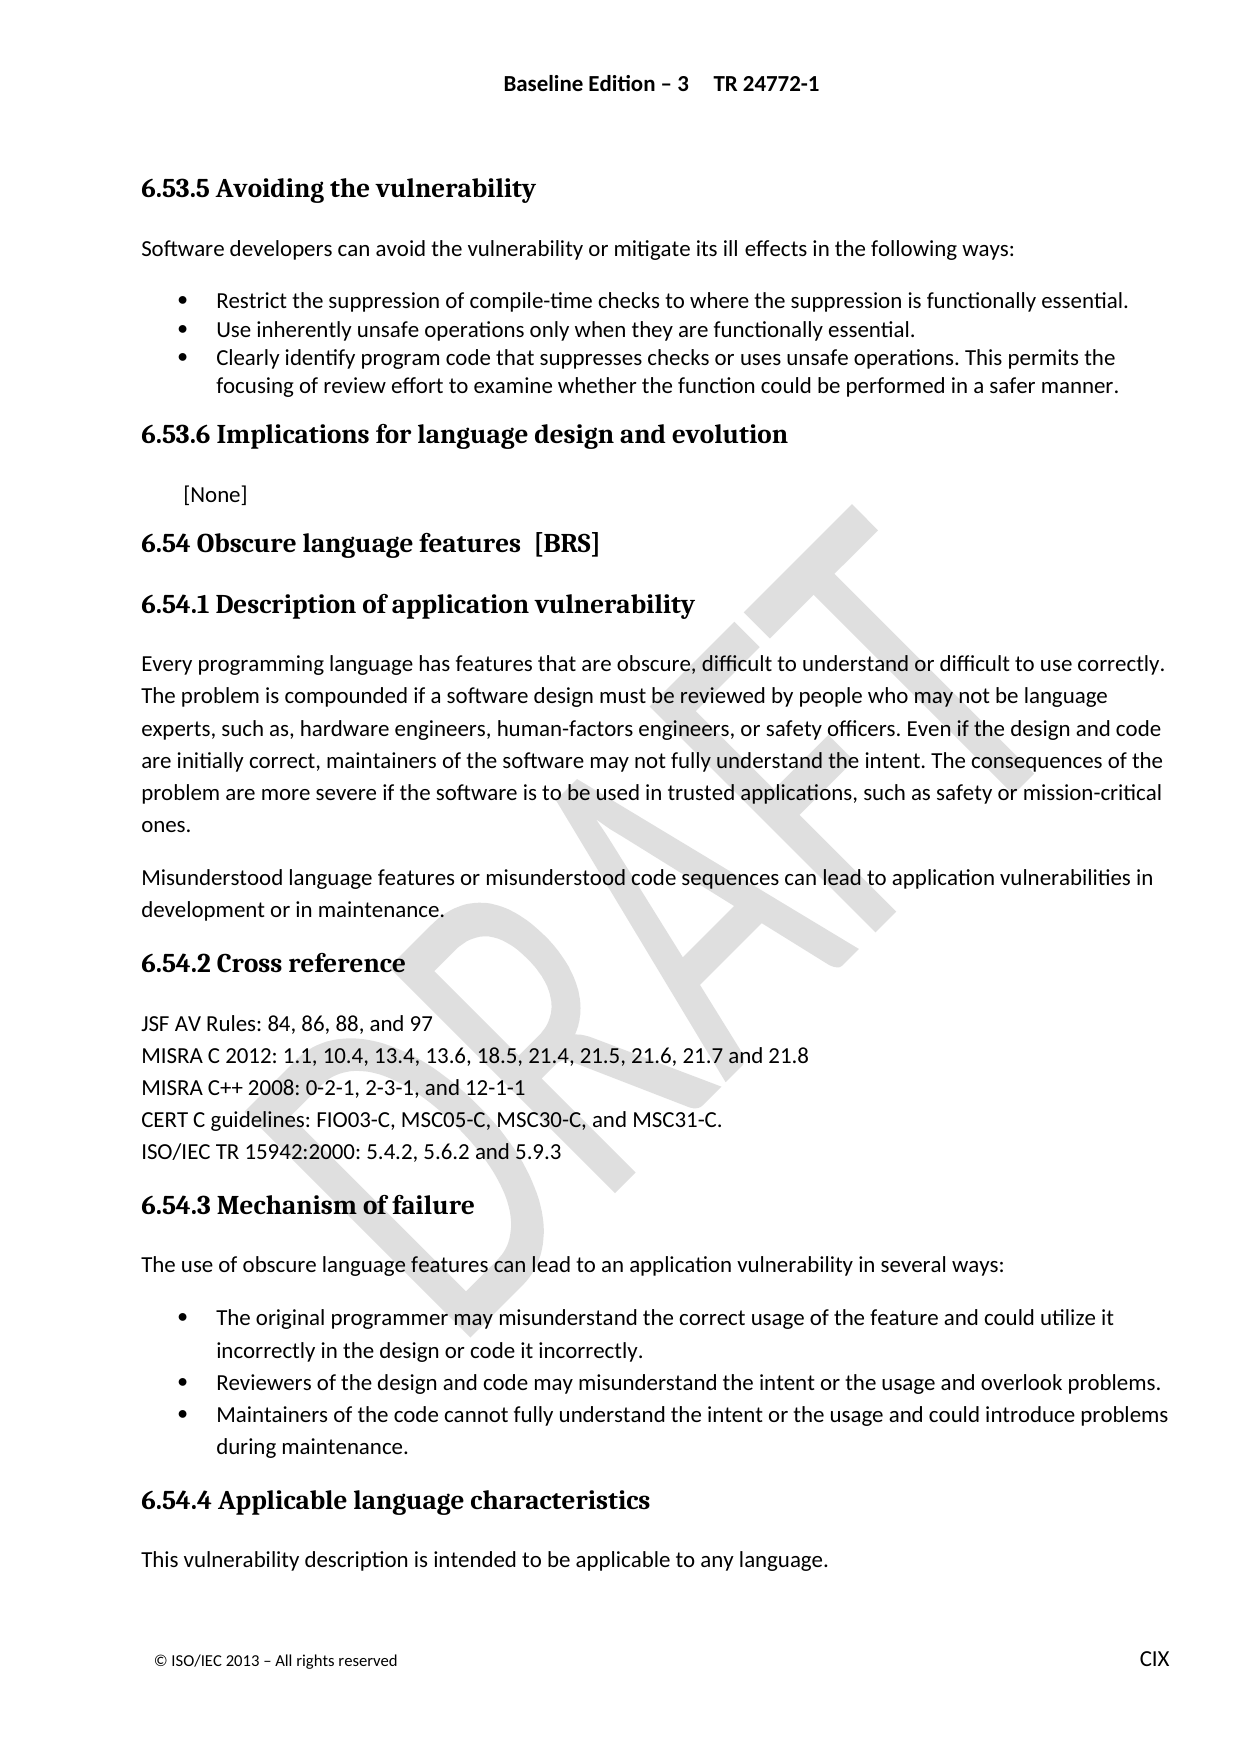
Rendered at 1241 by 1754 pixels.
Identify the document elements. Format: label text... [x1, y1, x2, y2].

text [None] [183, 480, 1182, 508]
subtitle 6.53.5 Avoiding the vulnerability [141, 173, 1182, 205]
subtitle 6.53.6 Implications for language design and evolution [141, 419, 1182, 451]
list The original programmer may misunderstand the correct usage of the feature and could utilize it incorrectly in the design or code it incorrectly. [178, 1303, 1182, 1364]
list Clearly identify program code that suppresses checks or uses unsafe operations. This permits the focusing of review effort to examine whether the function could be performed in a safer manner. [178, 343, 1182, 399]
text Every programming language has features that are obscure, difficult to understand or difficult to use correctly. The problem is compounded if a software design must be reviewed by people who may not be language experts, such as, hardware engineers, human-factors engineers, or safety officers. Even if the design and code are initially correct, maintainers of the software may not fully understand the intent. The consequences of the problem are more severe if the software is to be used in trusted applications, such as safety or mission-critical ones. [141, 649, 1182, 838]
list Maintainers of the code cannot fully understand the intent or the usage and could introduce problems during maintenance. [178, 1400, 1182, 1460]
text Misunderstood language features or misunderstood code sequences can lead to application vulnerabilities in development or in maintenance. [141, 863, 1182, 923]
text Software developers can avoid the vulnerability or mitigate its ill effects in the following ways: [141, 234, 1182, 262]
text MISRA C++ 2008: 0-2-1, 2-3-1, and 12-1-1 CERT C guidelines: FIO03-C, MSC05-C, MSC30-C, and MSC31-C. [141, 1073, 1182, 1133]
subtitle 6.54 Obscure language features [BRS] [141, 528, 1182, 560]
text JSF AV Rules: 84, 86, 88, and 97 [141, 1009, 1182, 1037]
subtitle 6.54.1 Description of application vulnerability [141, 589, 1182, 620]
text This vulnerability description is intended to be applicable to any language. [141, 1545, 1182, 1573]
list Reviewers of the design and code may misunderstand the intent or the usage and overlook problems. [178, 1368, 1182, 1396]
text MISRA C 2012: 1.1, 10.4, 13.4, 13.6, 18.5, 21.4, 21.5, 21.6, 21.7 and 21.8 [141, 1041, 1182, 1069]
subtitle 6.54.3 Mechanism of failure [141, 1190, 1182, 1222]
subtitle 6.54.4 Applicable language characteristics [141, 1485, 1182, 1516]
text ISO/IEC TR 15942:2000: 5.4.2, 5.6.2 and 5.9.3 [141, 1137, 1182, 1165]
text The use of obscure language features can lead to an application vulnerability in several ways: [141, 1251, 1182, 1278]
list Restrict the suppression of compile-time checks to where the suppression is functionally essential. [178, 287, 1182, 315]
subtitle 6.54.2 Cross reference [141, 948, 1182, 980]
list Use inherently unsafe operations only when they are functionally essential. [178, 315, 1182, 343]
